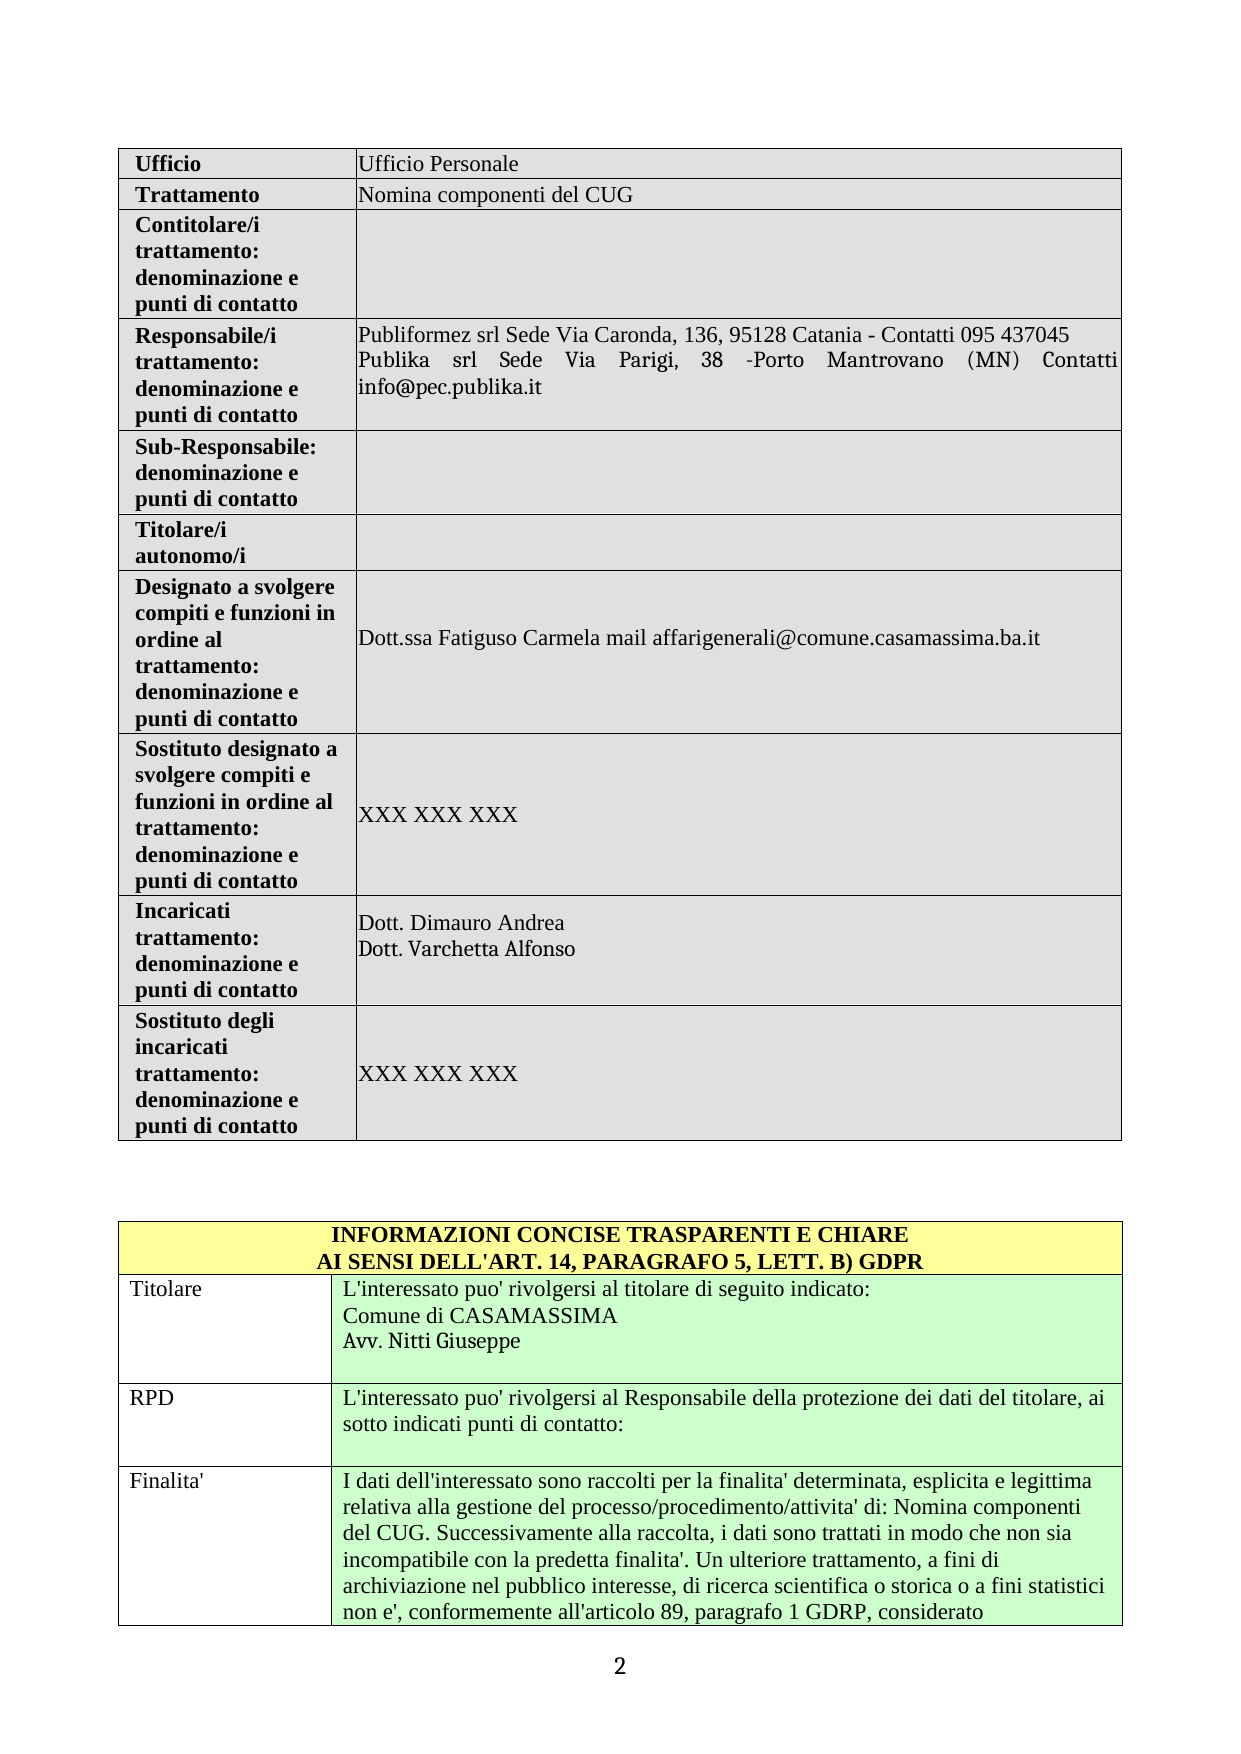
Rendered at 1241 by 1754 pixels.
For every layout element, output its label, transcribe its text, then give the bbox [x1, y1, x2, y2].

table_cell L'interessato puo' rivolgersi al titolare di seguito indicato: Comune di CASAMASSIMA Avv. Nitti Giuseppe [332, 1275, 1122, 1383]
table_cell Finalita' [119, 1467, 331, 1625]
table_cell L'interessato puo' rivolgersi al Responsabile della protezione dei dati del titolare, ai sotto indicati punti di contatto: [332, 1384, 1122, 1466]
table_cell Publiformez srl Sede Via Caronda, 136, 95128 Catania - Contatti 095 437045 Publika srl Sede Via Parigi, 38 -Porto Mantrovano (MN) Contatti info@pec.publika.it [357, 319, 1121, 430]
table_cell Sostituto designato a svolgere compiti e funzioni in ordine al trattamento: denominazione e punti di contatto [119, 734, 356, 895]
table_cell Dott.ssa Fatiguso Carmela mail affarigenerali@comune.casamassima.ba.it [357, 571, 1121, 733]
table_cell Ufficio Personale [357, 149, 1121, 178]
table_cell XXX XXX XXX [357, 1006, 1121, 1140]
table_cell Nomina componenti del CUG [357, 179, 1121, 209]
table_header INFORMAZIONI CONCISE TRASPARENTI E CHIARE AI SENSI DELL'ART. 14, PARAGRAFO 5, LETT. B) GDPR [119, 1222, 1122, 1274]
table_cell Responsabile/i trattamento: denominazione e punti di contatto [119, 319, 356, 430]
table_cell Designato a svolgere compiti e funzioni in ordine al trattamento: denominazione e punti di contatto [119, 571, 356, 733]
table_cell Ufficio [119, 149, 356, 178]
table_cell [332, 1467, 1122, 1625]
table_cell Incaricati trattamento: denominazione e punti di contatto [119, 896, 356, 1004]
table_cell XXX XXX XXX [357, 734, 1121, 895]
table_cell Contitolare/i trattamento: denominazione e punti di contatto [119, 210, 356, 318]
table_cell Sub-Responsabile: denominazione e punti di contatto [119, 431, 356, 513]
table_cell Dott. Dimauro Andrea Dott. Varchetta Alfonso [357, 896, 1121, 1004]
table_cell Sostituto degli incaricati trattamento: denominazione e punti di contatto [119, 1006, 356, 1140]
table_cell RPD [119, 1384, 331, 1466]
table_cell [357, 210, 1121, 318]
table_cell Titolare/i autonomo/i [119, 515, 356, 570]
table_cell [357, 431, 1121, 513]
table_cell Titolare [119, 1275, 331, 1383]
table_cell Trattamento [119, 179, 356, 209]
table_cell [357, 515, 1121, 570]
